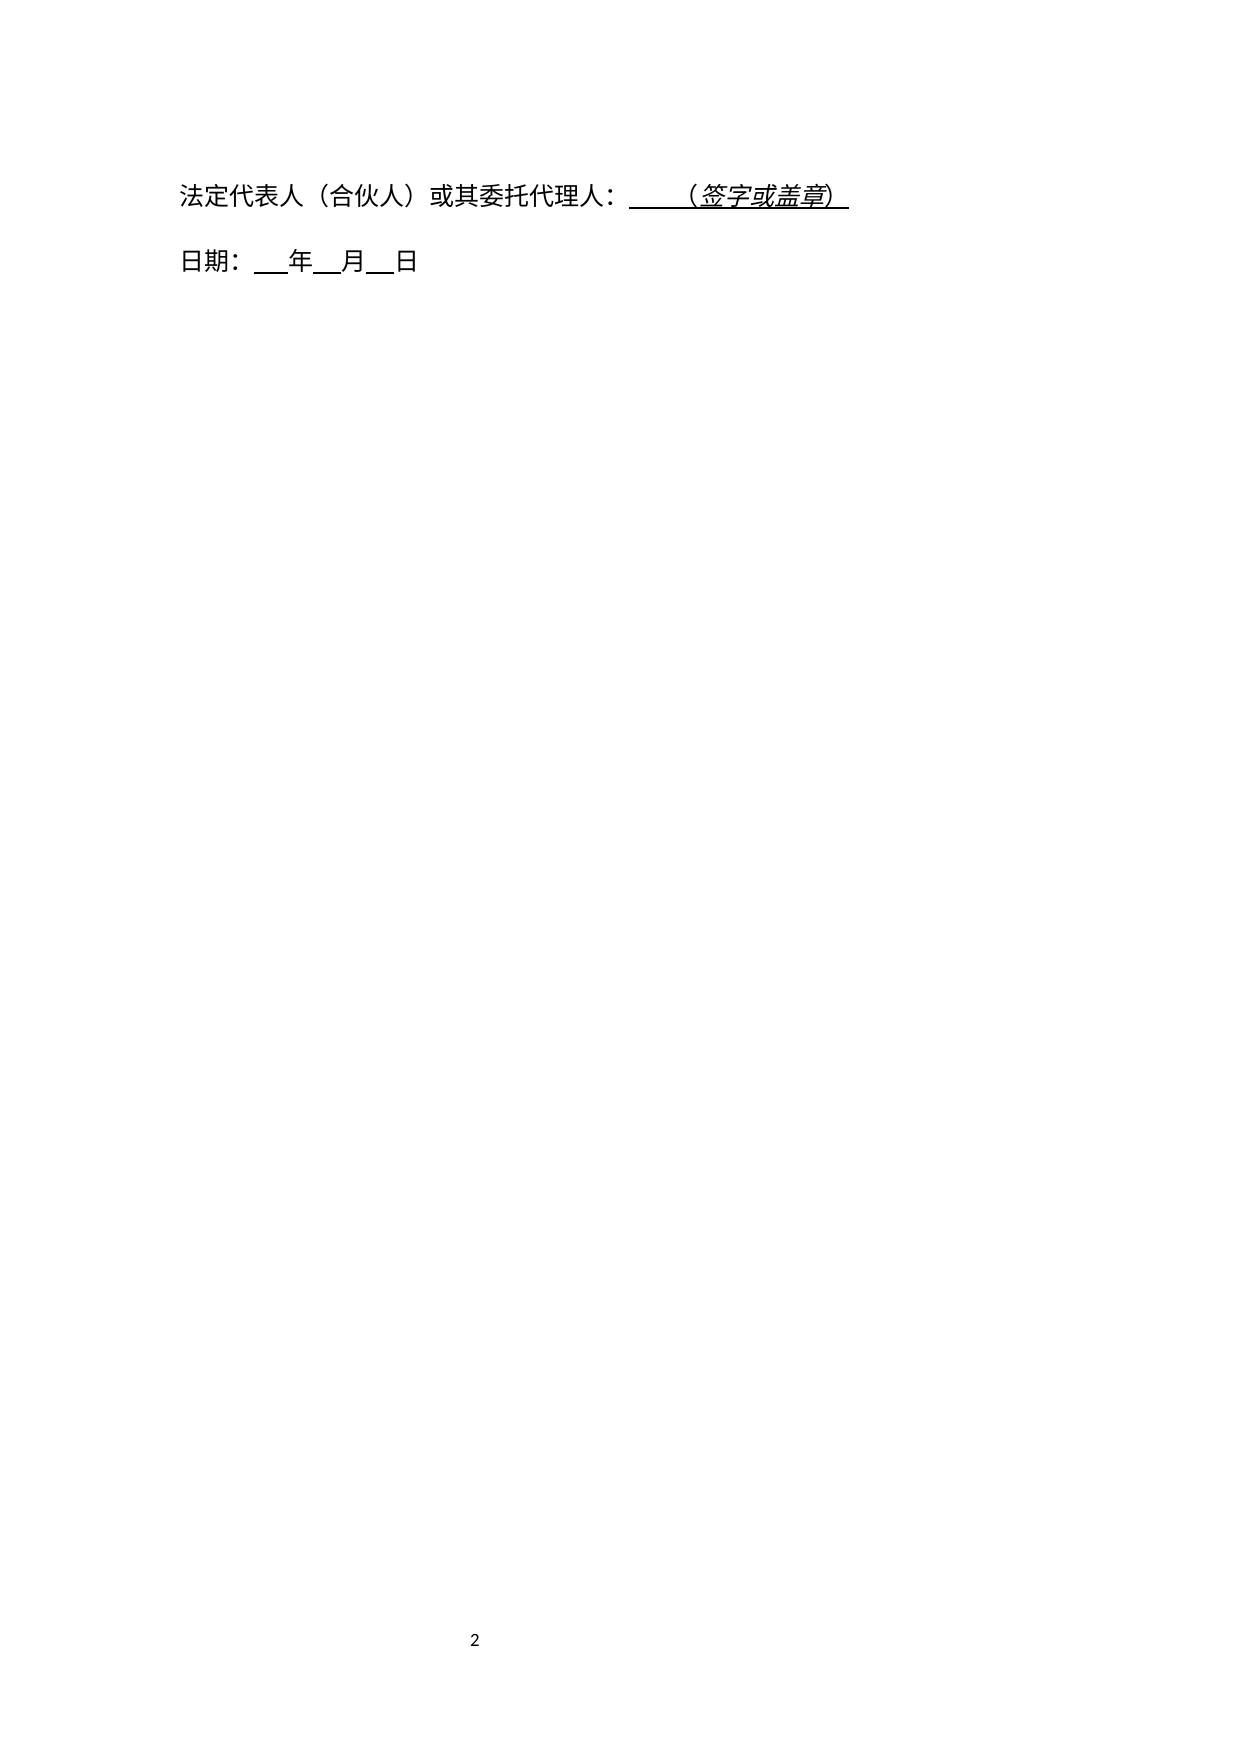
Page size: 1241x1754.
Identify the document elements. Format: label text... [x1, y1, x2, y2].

text 日期： 年 月 日 [112, 227, 1128, 292]
text 法定代表人（合伙人）或其委托代理人： （签字或盖章） [112, 162, 1128, 227]
